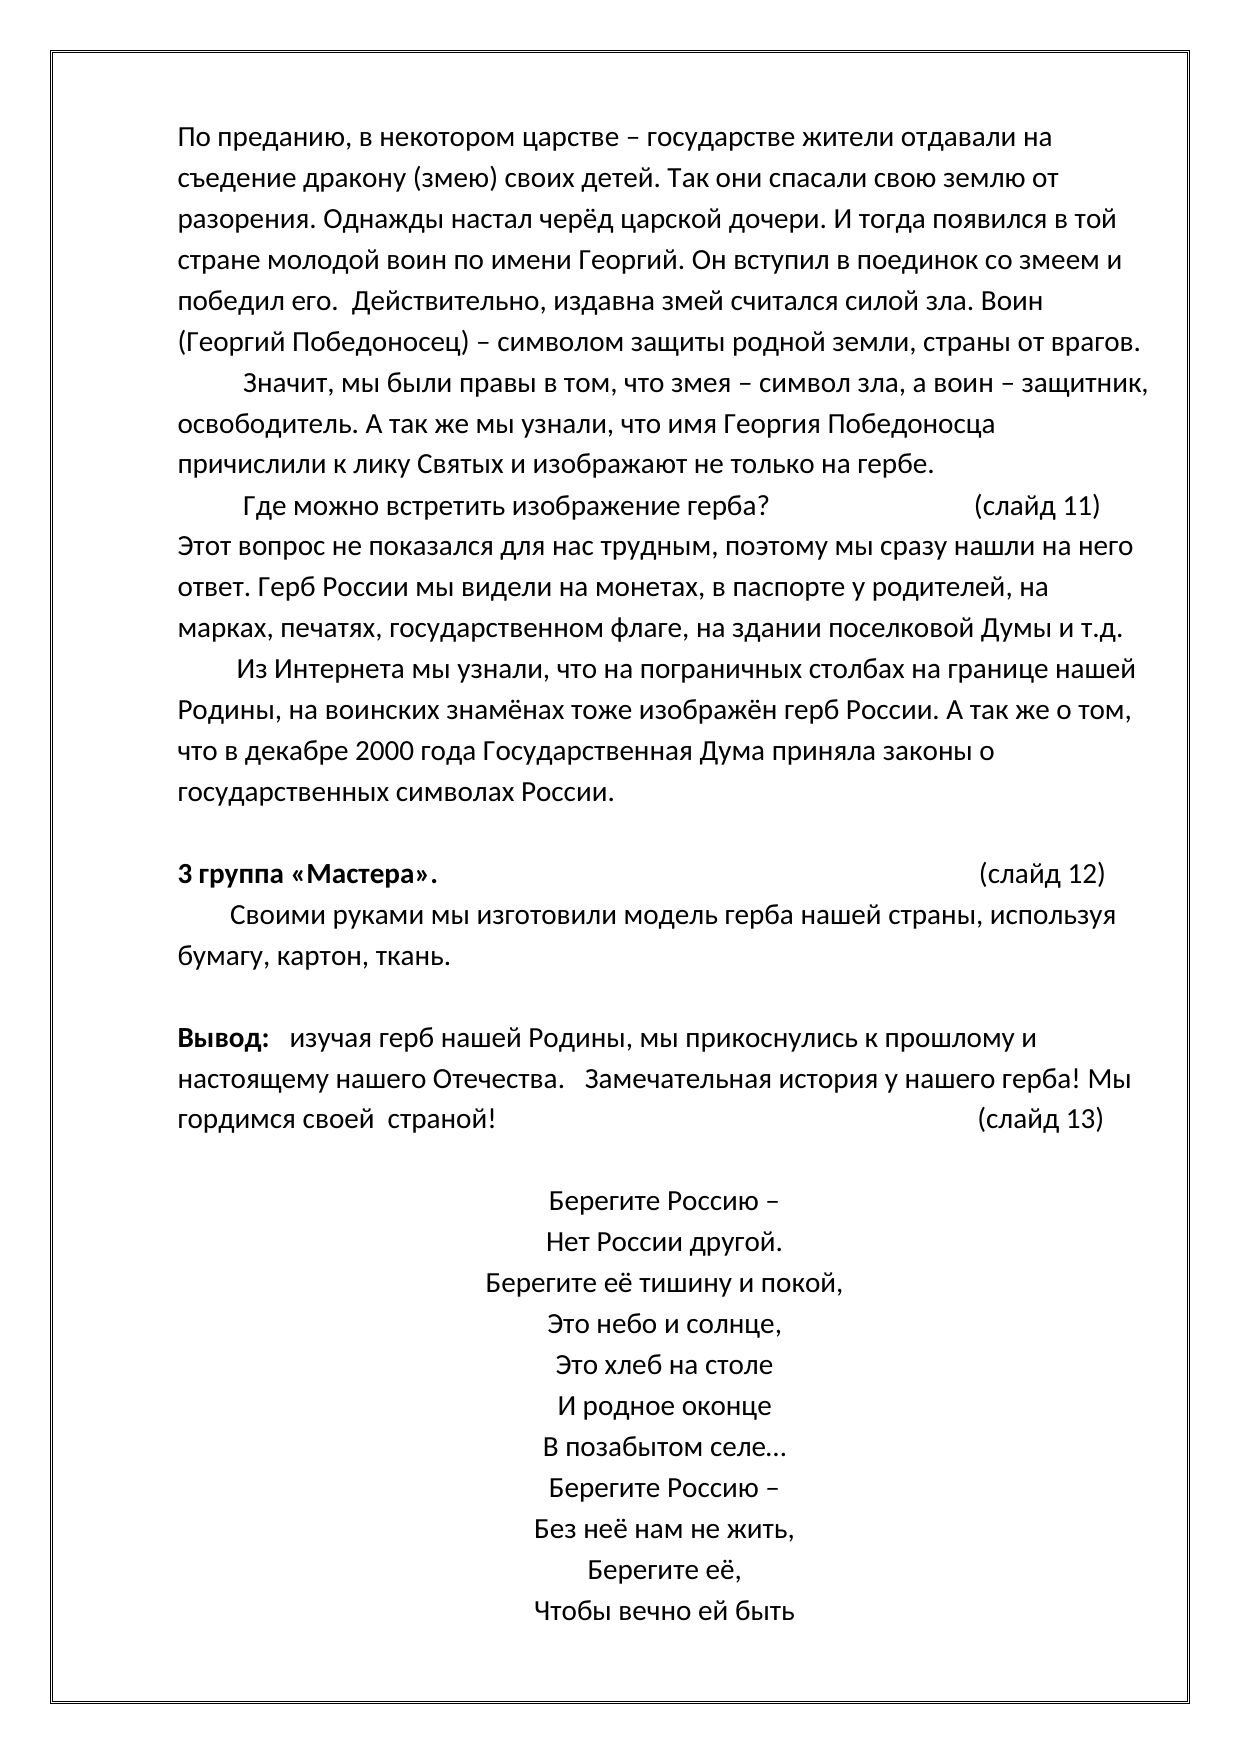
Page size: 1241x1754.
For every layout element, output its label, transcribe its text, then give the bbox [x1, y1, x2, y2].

text По преданию, в некотором царстве – государстве жители отдавали на съедение дракону (змею) своих детей. Так они спасали свою землю от разорения. Однажды настал черёд царской дочери. И тогда появился в той стране молодой воин по имени Георгий. Он вступил в поединок со змеем и победил его. Действительно, издавна змей считался силой зла. Воин (Георгий Победоносец) – символом защиты родной земли, страны от врагов. [177, 118, 1152, 358]
text В позабытом селе… [177, 1428, 1152, 1464]
text Нет России другой. [177, 1223, 1152, 1259]
text Чтобы вечно ей быть [177, 1592, 1152, 1627]
text Своими руками мы изготовили модель герба нашей страны, используя бумагу, картон, ткань. [177, 896, 1152, 972]
text Этот вопрос не показался для нас трудным, поэтому мы сразу нашли на него ответ. Герб России мы видели на монетах, в паспорте у родителей, на марках, печатях, государственном флаге, на здании поселковой Думы и т.д. [177, 527, 1152, 645]
text Берегите её, [177, 1551, 1152, 1587]
text Это небо и солнце, [177, 1305, 1152, 1341]
text Без неё нам не жить, [177, 1510, 1152, 1546]
text Берегите её тишину и покой, [177, 1264, 1152, 1300]
text Берегите Россию – [177, 1469, 1152, 1505]
text Берегите Россию – [177, 1182, 1152, 1218]
text 3 группа «Мастера». (слайд 12) [177, 855, 1152, 891]
text Это хлеб на столе [177, 1346, 1152, 1382]
text Из Интернета мы узнали, что на пограничных столбах на границе нашей Родины, на воинских знамёнах тоже изображён герб России. А так же о том, что в декабре 2000 года Государственная Дума приняла законы о государственных символах России. [177, 650, 1152, 809]
text И родное оконце [177, 1387, 1152, 1423]
text Значит, мы были правы в том, что змея – символ зла, а воин – защитник, освободитель. А так же мы узнали, что имя Георгия Победоносца причислили к лику Святых и изображают не только на гербе. [177, 364, 1152, 481]
text Где можно встретить изображение герба? (слайд 11) [177, 487, 1152, 522]
text Вывод: изучая герб нашей Родины, мы прикоснулись к прошлому и настоящему нашего Отечества. Замечательная история у нашего герба! Мы гордимся своей страной! (слайд 13) [177, 1019, 1152, 1136]
